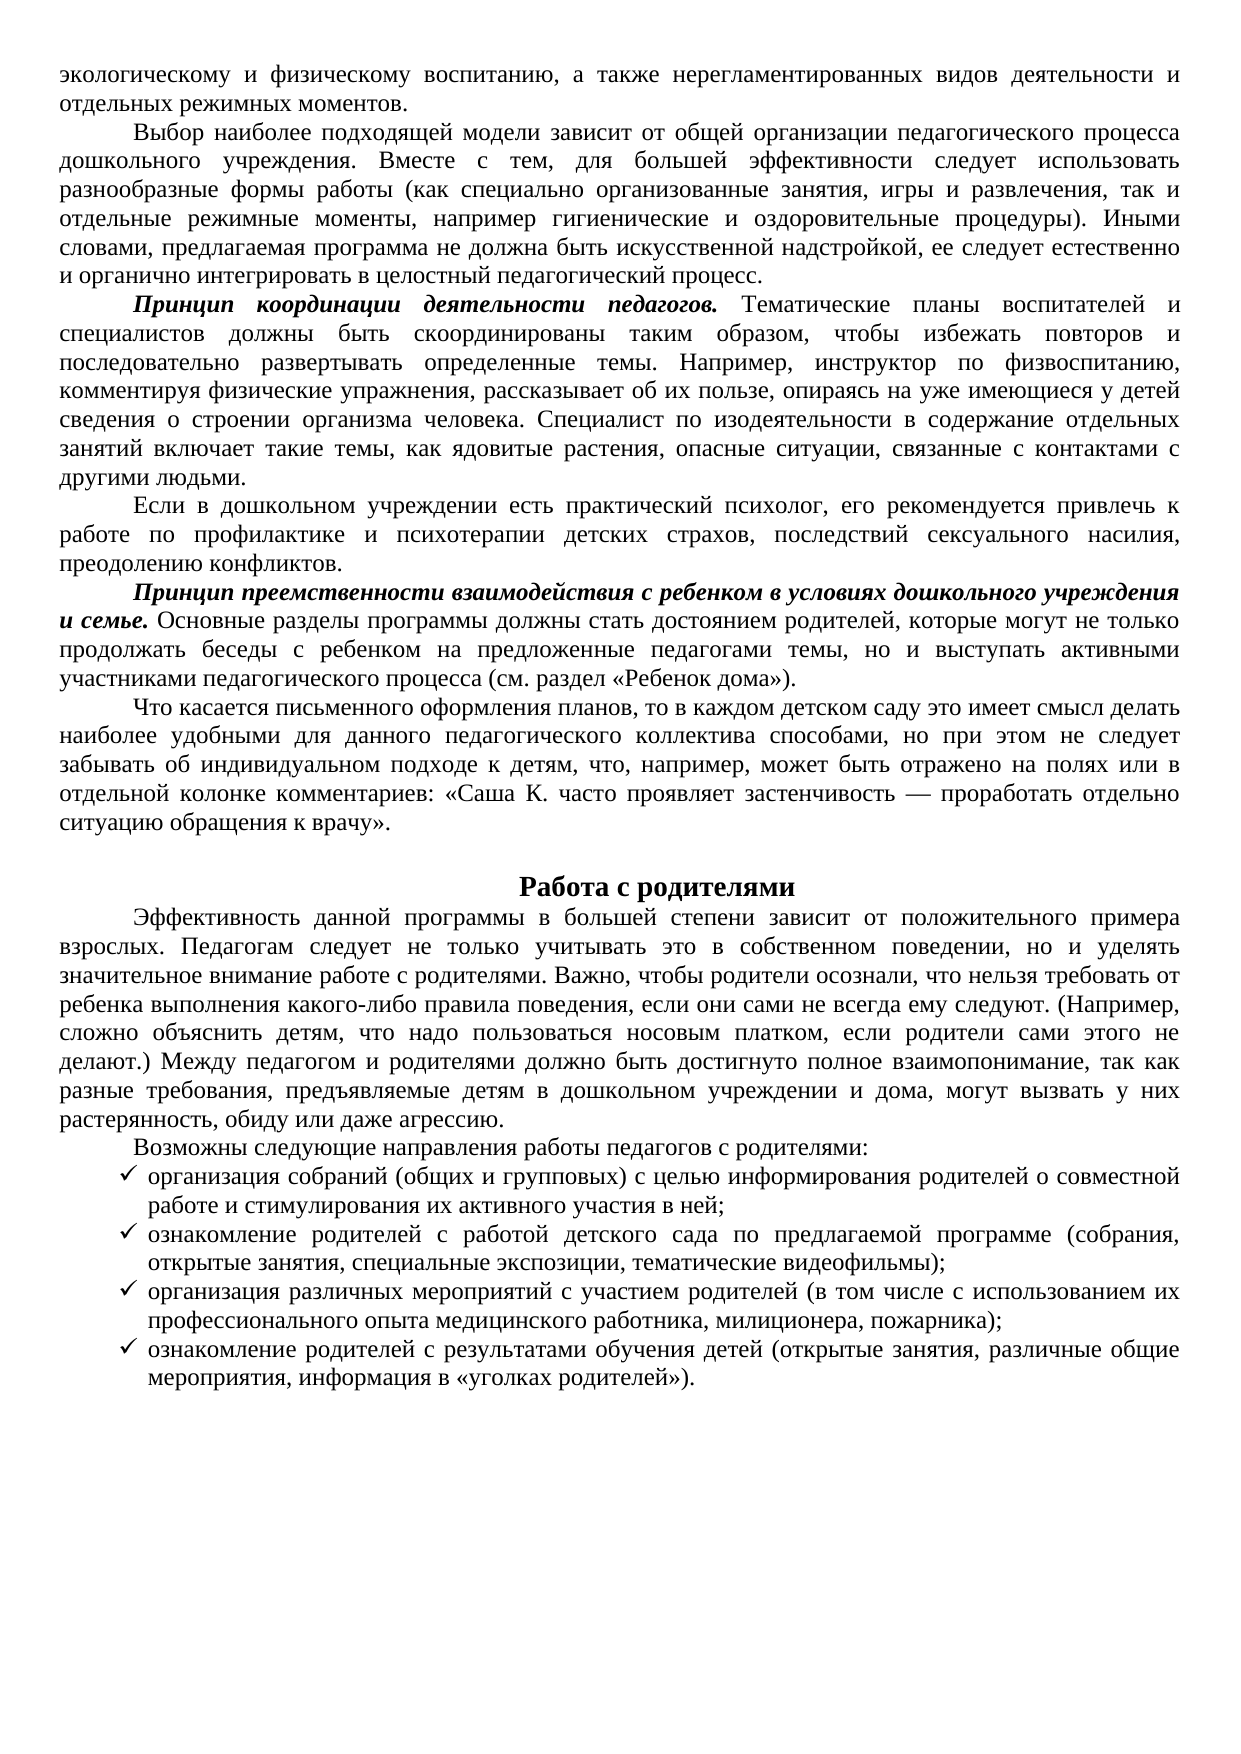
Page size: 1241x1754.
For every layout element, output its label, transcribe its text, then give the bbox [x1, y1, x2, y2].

list ознакомление родителей с результатами обучения детей (открытые занятия, различные общие мероприятия, информация в «уголках родителей»). [118, 1334, 1181, 1391]
text Принцип преемственности взаимодействия с ребенком в условиях дошкольного учреждения и семье. Основные разделы программы должны стать достоянием родителей, которые могут не только продолжать беседы с ребенком на предложенные педагогами темы, но и выступать активными участниками педагогического процесса (см. раздел «Ребенок дома»). [59, 577, 1181, 692]
text Эффективность данной программы в большей степени зависит от положительного примера взрослых. Педагогам следует не только учитывать это в собственном поведении, но и уделять значительное внимание работе с родителями. Важно, чтобы родители осознали, что нельзя требовать от ребенка выполнения какого-либо правила поведения, если они сами не всегда ему следуют. (Например, сложно объяснить детям, что надо пользоваться носовым платком, если родители сами этого не делают.) Между педагогом и родителями должно быть достигнуто полное взаимопонимание, так как разные требования, предъявляемые детям в дошкольном учреждении и дома, могут вызвать у них растерянность, обиду или даже агрессию. [59, 902, 1181, 1132]
list организация собраний (общих и групповых) с целью информирования родителей о совместной работе и стимулирования их активного участия в ней; [118, 1161, 1181, 1219]
list ознакомление родителей с работой детского сада по предлагаемой программе (собрания, открытые занятия, специальные экспозиции, тематические видеофильмы); [118, 1219, 1181, 1276]
text Принцип координации деятельности педагогов. Тематические планы воспитателей и специалистов должны быть скоординированы таким образом, чтобы избежать повторов и последовательно развертывать определенные темы. Например, инструктор по физвоспитанию, комментируя физические упражнения, рассказывает об их пользе, опираясь на уже имеющиеся у детей сведения о строении организма человека. Специалист по изодеятельности в содержание отдельных занятий включает такие темы, как ядовитые растения, опасные ситуации, связанные с контактами с другими людьми. [59, 289, 1181, 490]
text Возможны следующие направления работы педагогов с родителями: [59, 1132, 1181, 1161]
list организация различных мероприятий с участием родителей (в том числе с использованием их профессионального опыта медицинского работника, милиционера, пожарника); [118, 1276, 1181, 1334]
text Работа с родителями [59, 869, 1181, 902]
text Что касается письменного оформления планов, то в каждом детском саду это имеет смысл делать наиболее удобными для данного педагогического коллектива способами, но при этом не следует забывать об индивидуальном подходе к детям, что, например, может быть отражено на полях или в отдельной колонке комментариев: «Саша К. часто проявляет застенчивость — проработать отдельно ситуацию обращения к врачу». [59, 692, 1181, 835]
text Если в дошкольном учреждении есть практический психолог, его рекомендуется привлечь к работе по профилактике и психотерапии детских страхов, последствий сексуального насилия, преодолению конфликтов. [59, 490, 1181, 577]
text Выбор наиболее подходящей модели зависит от общей организации педагогического процесса дошкольного учреждения. Вместе с тем, для большей эффективности следует использовать разнообразные формы работы (как специально организованные занятия, игры и развлечения, так и отдельные режимные моменты, например гигиенические и оздоровительные процедуры). Иными словами, предлагаемая программа не должна быть искусственной надстройкой, ее следует естественно и органично интегрировать в целостный педагогический процесс. [59, 117, 1181, 289]
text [59, 59, 1181, 117]
